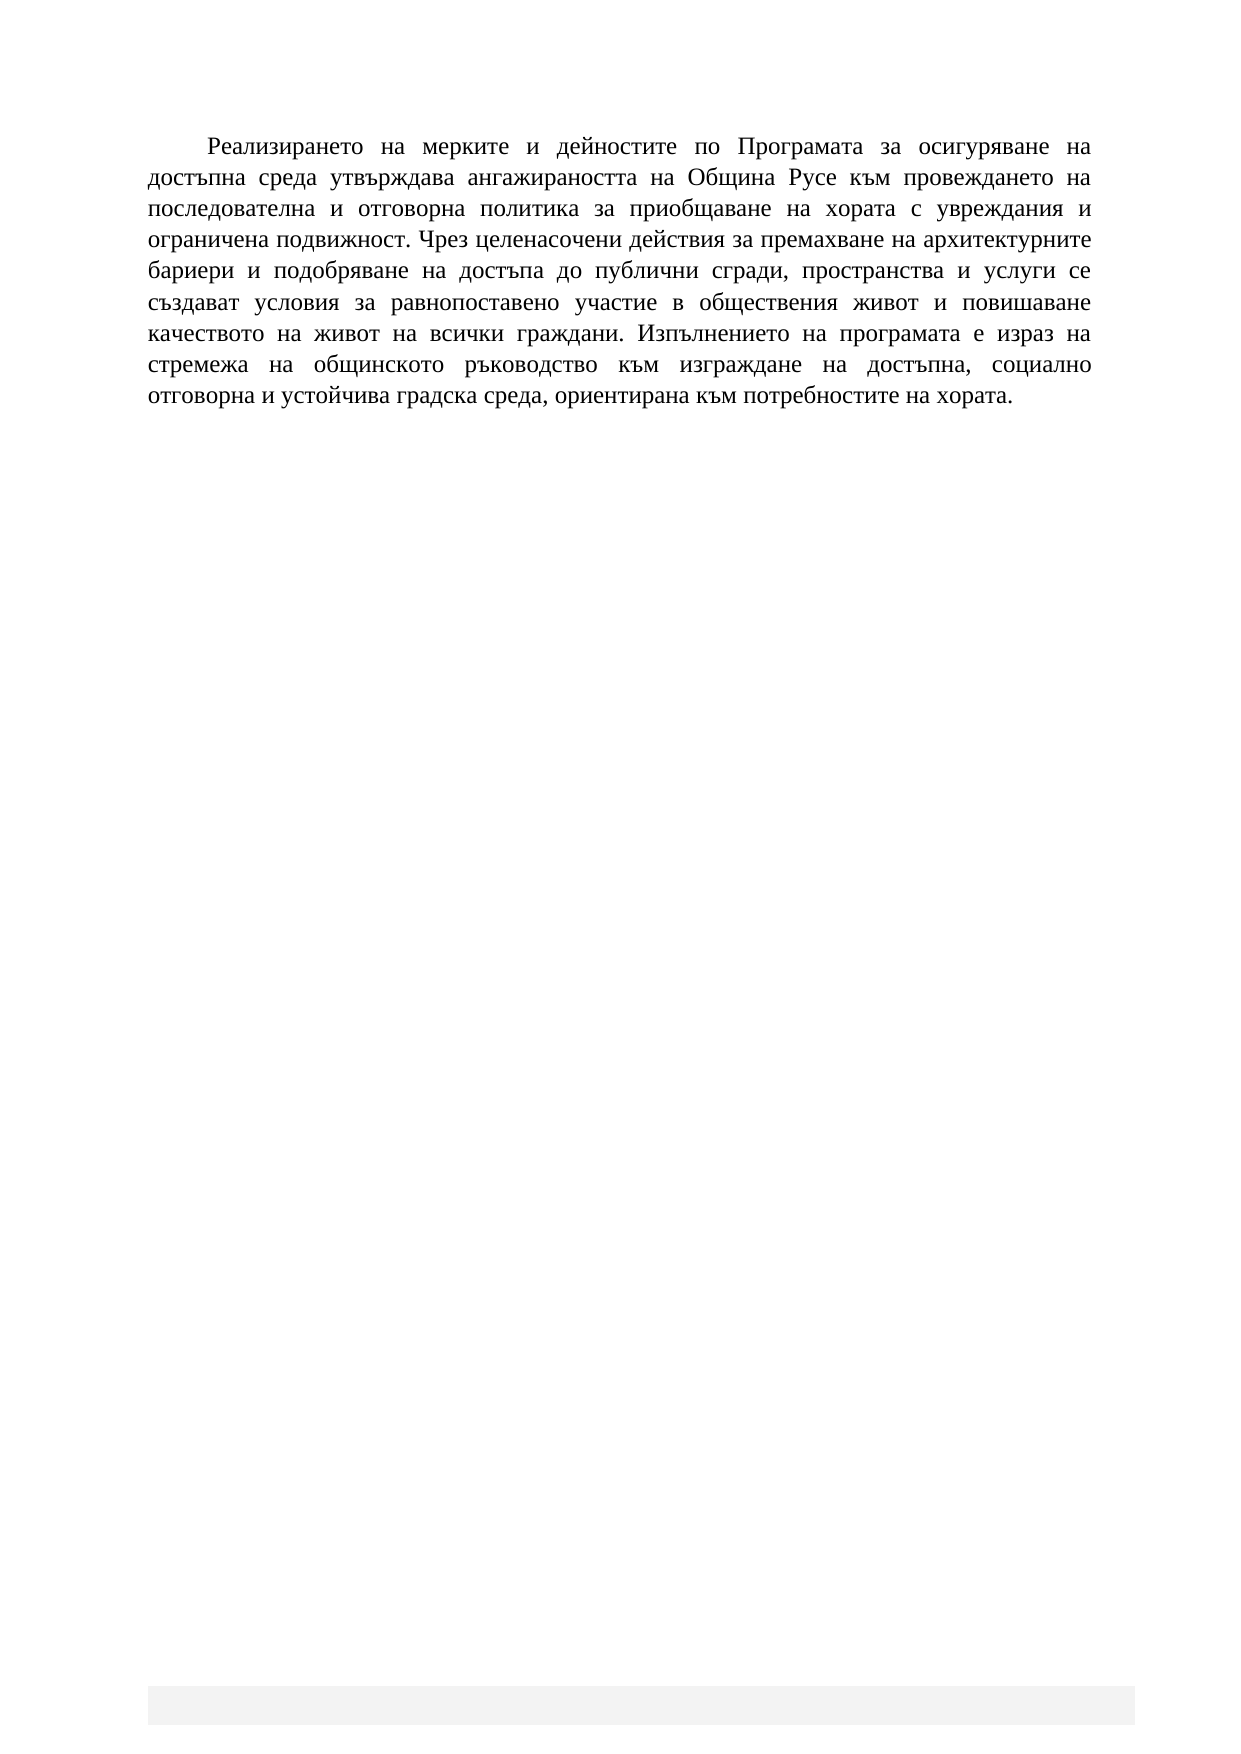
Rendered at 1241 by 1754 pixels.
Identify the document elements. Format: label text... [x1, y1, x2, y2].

text Реализирането на мерките и дейностите по Програмата за осигуряване на достъпна среда утвърждава ангажираността на Община Русе към провеждането на последователна и отговорна политика за приобщаване на хората с увреждания и ограничена подвижност. Чрез целенасочени действия за премахване на архитектурните бариери и подобряване на достъпа до публични сгради, пространства и услуги се създават условия за равнопоставено участие в обществения живот и повишаване качеството на живот на всички граждани. Изпълнението на програмата е израз на стремежа на общинското ръководство към изграждане на достъпна, социално отговорна и устойчива градска среда, ориентирана към потребностите на хората. [148, 131, 1092, 408]
